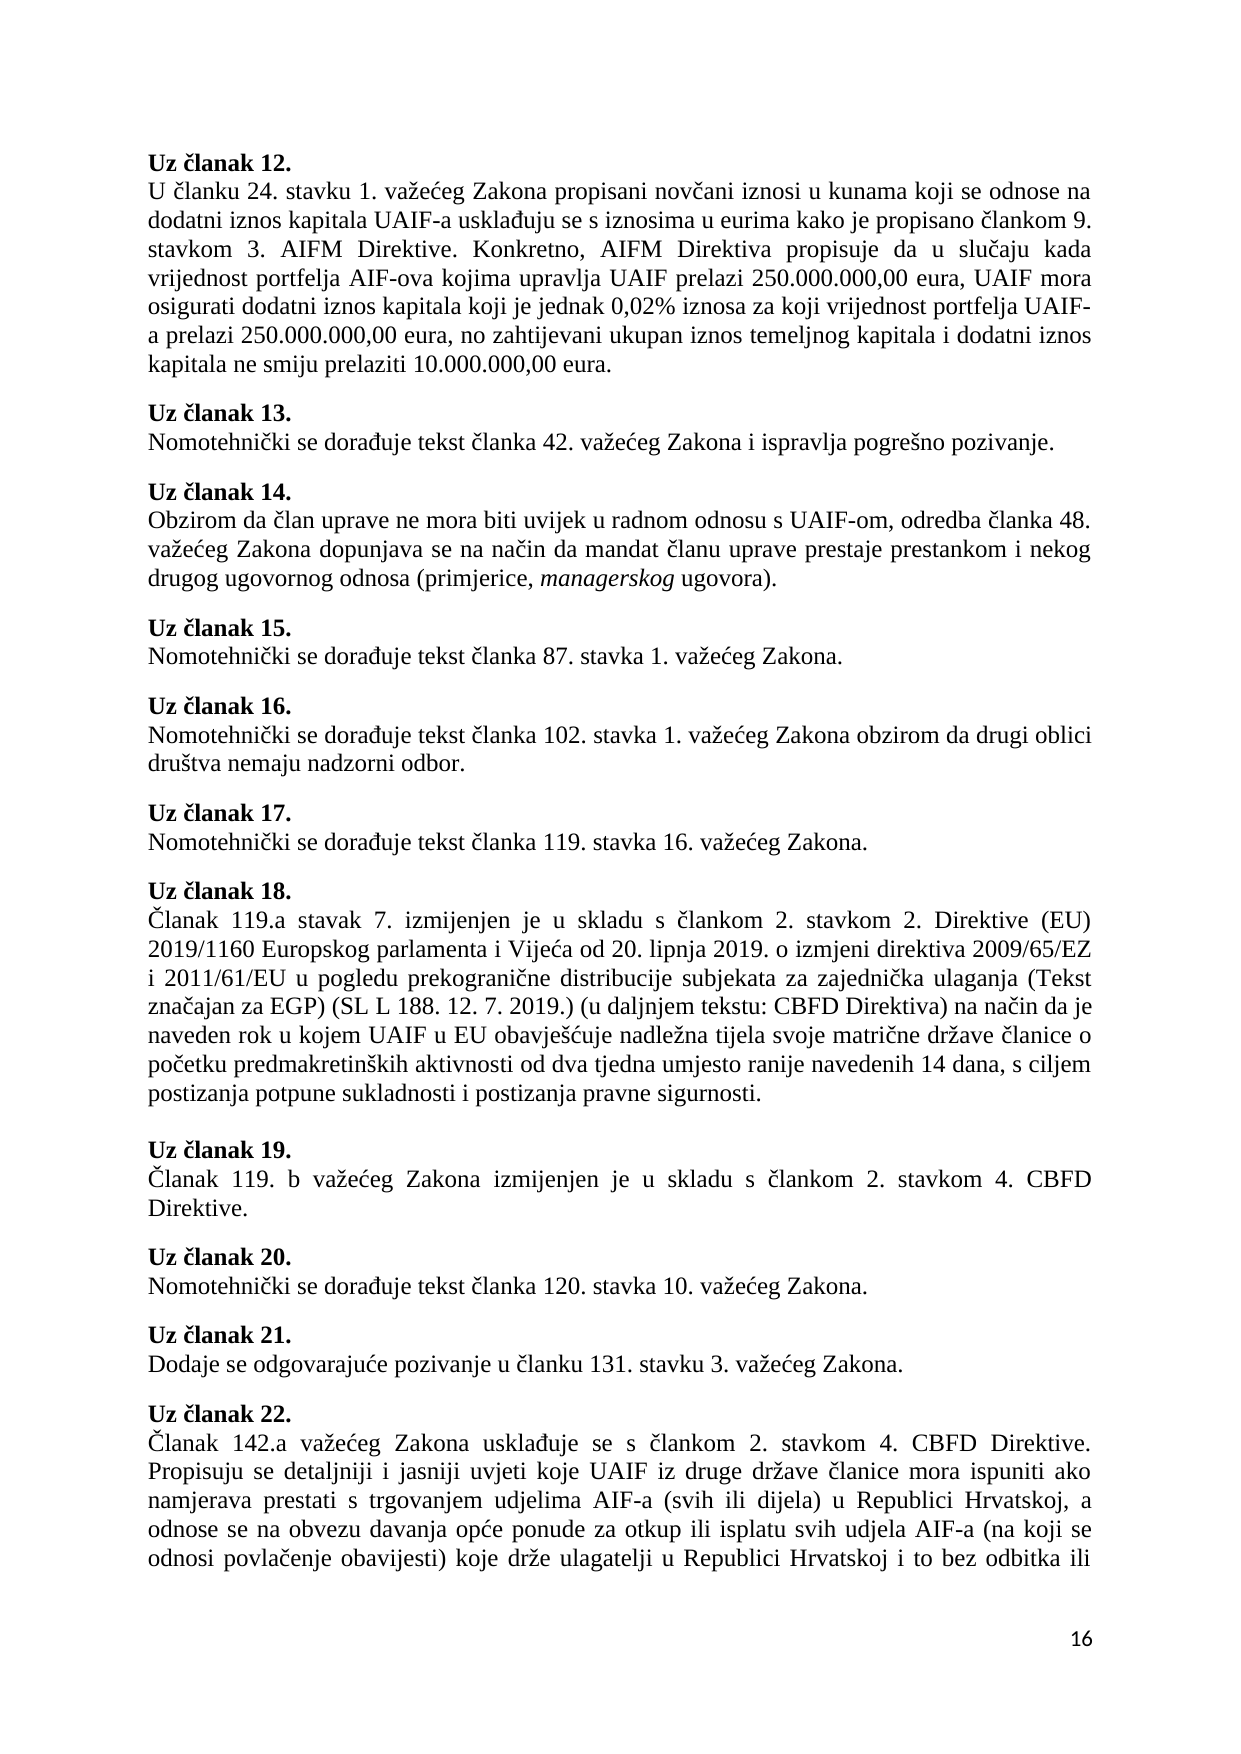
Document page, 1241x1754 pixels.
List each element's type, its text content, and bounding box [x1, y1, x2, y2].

text Nomotehnički se dorađuje tekst članka 87. stavka 1. važećeg Zakona. [148, 641, 1093, 670]
text Obzirom da član uprave ne mora biti uvijek u radnom odnosu s UAIF-om, odredba članka 48. važećeg Zakona dopunjava se na način da mandat članu uprave prestaje prestankom i nekog drugog ugovornog odnosa (primjerice, managerskog ugovora). [148, 506, 1093, 592]
text Nomotehnički se dorađuje tekst članka 42. važećeg Zakona i ispravlja pogrešno pozivanje. [148, 427, 1093, 456]
text Nomotehnički se dorađuje tekst članka 119. stavka 16. važećeg Zakona. [148, 827, 1093, 856]
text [148, 1428, 1093, 1571]
text Članak 119. b važećeg Zakona izmijenjen je u skladu s člankom 2. stavkom 4. CBFD Direktive. [148, 1164, 1093, 1221]
text Uz članak 13. [148, 398, 1093, 427]
text U članku 24. stavku 1. važećeg Zakona propisani novčani iznosi u kunama koji se odnose na dodatni iznos kapitala UAIF-a usklađuju se s iznosima u eurima kako je propisano člankom 9. stavkom 3. AIFM Direktive. Konkretno, AIFM Direktiva propisuje da u slučaju kada vrijednost portfelja AIF-ova kojima upravlja UAIF prelazi 250.000.000,00 eura, UAIF mora osigurati dodatni iznos kapitala koji je jednak 0,02% iznosa za koji vrijednost portfelja UAIF-a prelazi 250.000.000,00 eura, no zahtijevani ukupan iznos temeljnog kapitala i dodatni iznos kapitala ne smiju prelaziti 10.000.000,00 eura. [148, 176, 1093, 378]
text Uz članak 20. [148, 1242, 1093, 1271]
text Uz članak 19. [148, 1135, 1093, 1164]
text Uz članak 12. [148, 148, 1093, 176]
text Dodaje se odgovarajuće pozivanje u članku 131. stavku 3. važećeg Zakona. [148, 1349, 1093, 1378]
text Nomotehnički se dorađuje tekst članka 120. stavka 10. važećeg Zakona. [148, 1271, 1093, 1300]
text Uz članak 16. [148, 691, 1093, 720]
text Uz članak 22. [148, 1399, 1093, 1428]
text Uz članak 21. [148, 1321, 1093, 1349]
text Uz članak 15. [148, 613, 1093, 641]
text Članak 119.a stavak 7. izmijenjen je u skladu s člankom 2. stavkom 2. Direktive (EU) 2019/1160 Europskog parlamenta i Vijeća od 20. lipnja 2019. o izmjeni direktiva 2009/65/EZ i 2011/61/EU u pogledu prekogranične distribucije subjekata za zajednička ulaganja (Tekst značajan za EGP) (SL L 188. 12. 7. 2019.) (u daljnjem tekstu: CBFD Direktiva) na način da je naveden rok u kojem UAIF u EU obavješćuje nadležna tijela svoje matrične države članice o početku predmakretinških aktivnosti od dva tjedna umjesto ranije navedenih 14 dana, s ciljem postizanja potpune sukladnosti i postizanja pravne sigurnosti. [148, 905, 1093, 1106]
text Uz članak 18. [148, 876, 1093, 905]
text Uz članak 17. [148, 798, 1093, 827]
text Uz članak 14. [148, 477, 1093, 506]
text Nomotehnički se dorađuje tekst članka 102. stavka 1. važećeg Zakona obzirom da drugi oblici društva nemaju nadzorni odbor. [148, 720, 1093, 777]
